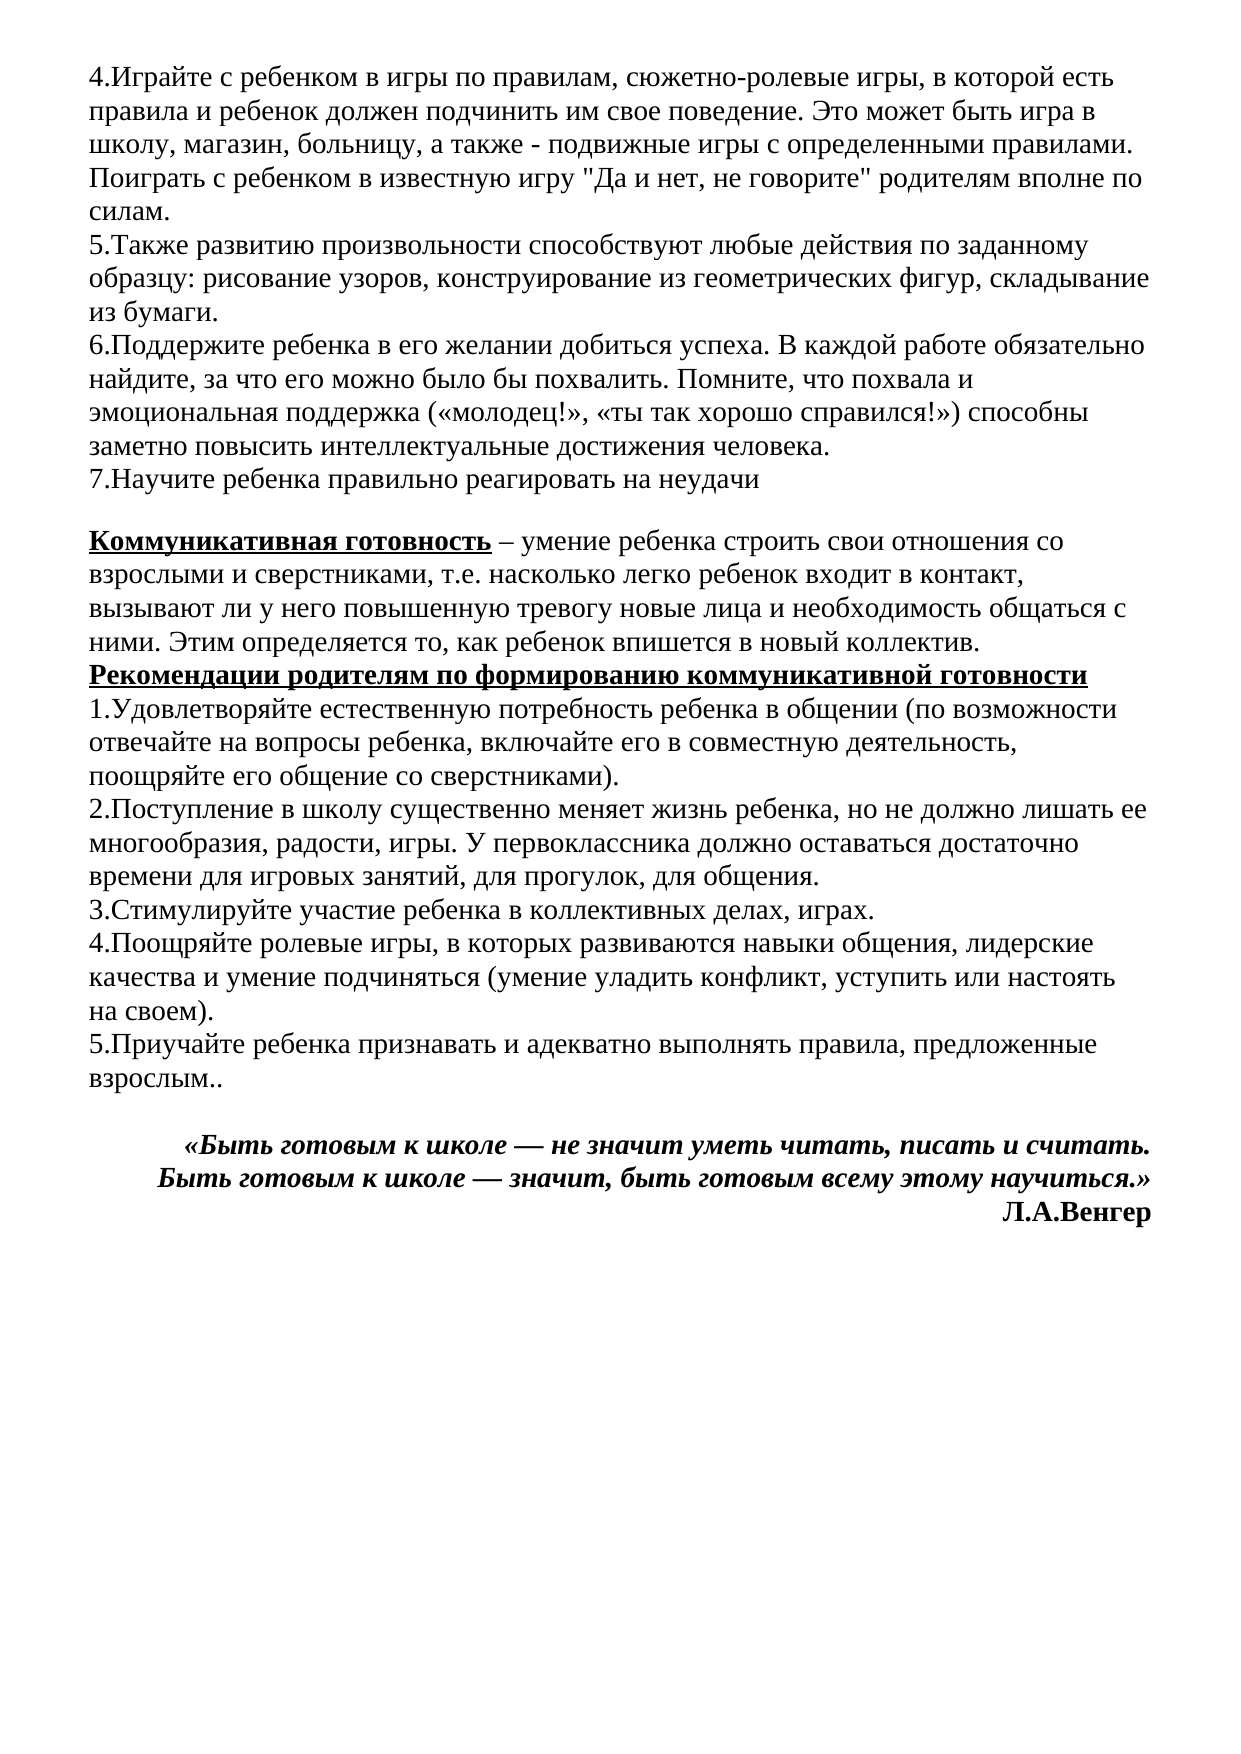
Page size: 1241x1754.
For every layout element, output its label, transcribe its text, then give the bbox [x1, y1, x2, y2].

text Быть готовым к школе — значит, быть готовым всему этому научиться.» [89, 1160, 1152, 1194]
text «Быть готовым к школе — не значит уметь читать, писать и считать. [89, 1127, 1152, 1160]
text Л.А.Венгер [89, 1194, 1152, 1227]
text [89, 59, 1152, 523]
text Коммуникативная готовность – умение ребенка строить свои отношения со взрослыми и сверстниками, т.е. насколько легко ребенок входит в контакт, вызывают ли у него повышенную тревогу новые лица и необходимость общаться с ними. Этим определяется то, как ребенок впишется в новый коллектив. Рекомендации родителям по формированию коммуникативной готовности 1.Удовлетворяйте естественную потребность ребенка в общении (по возможности отвечайте на вопросы ребенка, включайте его в совместную деятельность, поощряйте его общение со сверстниками). 2.Поступление в школу существенно меняет жизнь ребенка, но не должно лишать ее многообразия, радости, игры. У первоклассника должно оставаться достаточно времени для игровых занятий, для прогулок, для общения. 3.Стимулируйте участие ребенка в коллективных делах, играх. 4.Поощряйте ролевые игры, в которых развиваются навыки общения, лидерские качества и умение подчиняться (умение уладить конфликт, уступить или настоять на своем). 5.Приучайте ребенка признавать и адекватно выполнять правила, предложенные взрослым.. [89, 523, 1152, 1093]
